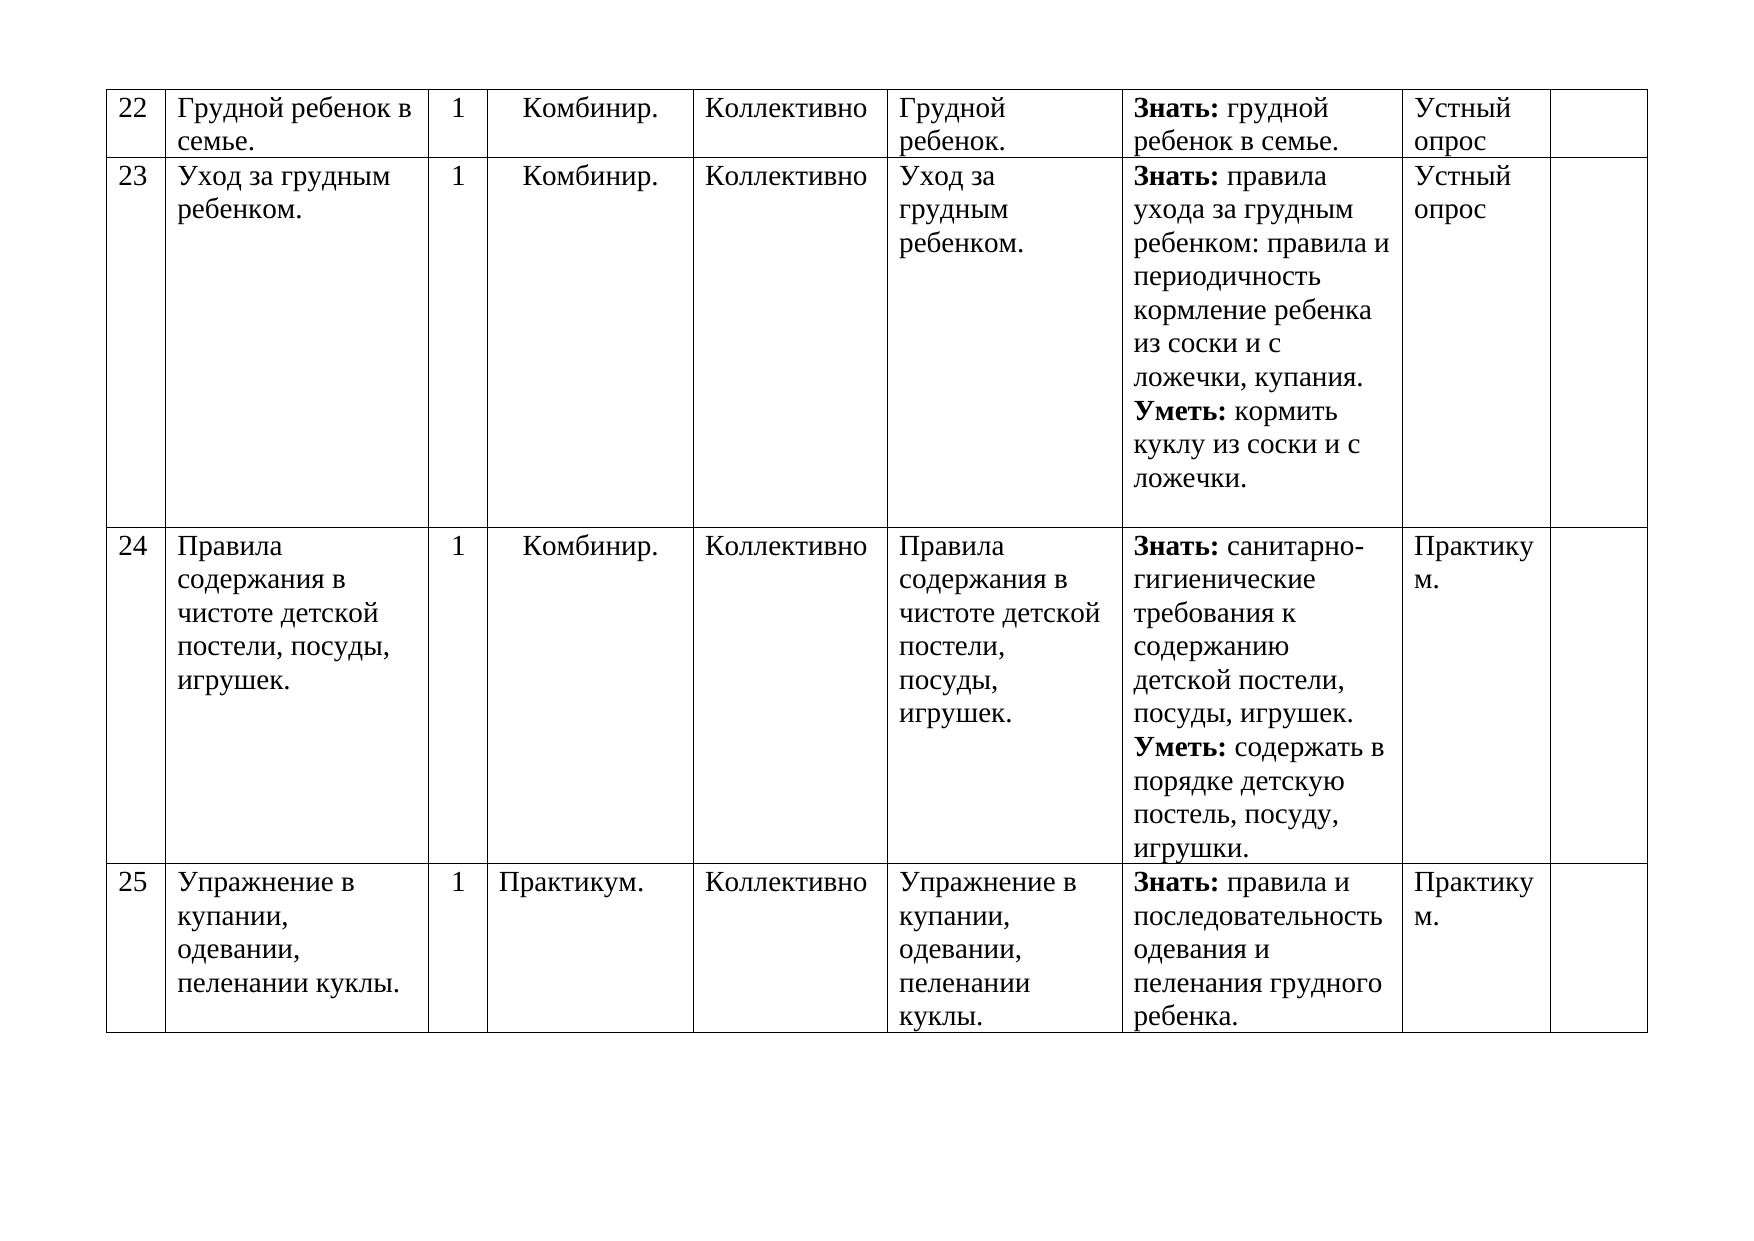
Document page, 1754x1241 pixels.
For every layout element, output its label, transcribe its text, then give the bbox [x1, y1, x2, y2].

table_cell 1 [429, 90, 487, 157]
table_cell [888, 864, 1122, 1032]
table_cell Практикум. [1403, 864, 1550, 1032]
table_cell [1123, 864, 1402, 1032]
table_cell Комбинир. [488, 158, 693, 527]
table_cell Правила содержания в чистоте детской постели, посуды, игрушек. [166, 528, 428, 863]
table_cell [1551, 864, 1647, 1032]
table_cell Правила содержания в чистоте детской постели, посуды, игрушек. [888, 528, 1122, 863]
table_cell 1 [429, 528, 487, 863]
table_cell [166, 864, 428, 1032]
table_cell Устный опрос [1403, 90, 1550, 157]
table_cell Уход за грудным ребенком. [888, 158, 1122, 527]
table_cell Устный опрос [1403, 158, 1550, 527]
table_cell Знать: грудной ребенок в семье. [1123, 90, 1402, 157]
table_cell Комбинир. [488, 528, 693, 863]
table_cell Грудной ребенок в семье. [166, 90, 428, 157]
table_cell Практикум. [1403, 528, 1550, 863]
table_cell Знать: правила ухода за грудным ребенком: правила и периодичность кормление ребенка из соски и с ложечки, купания. Уметь: кормить куклу из соски и с ложечки. [1123, 158, 1402, 527]
table_cell Знать: санитарно-гигиенические требования к содержанию детской постели, посуды, игрушек. Уметь: содержать в порядке детскую постель, посуду, игрушки. [1123, 528, 1402, 863]
table_cell [1551, 90, 1647, 157]
table_cell 23 [107, 158, 165, 527]
table_cell Коллективно [694, 158, 887, 527]
table_cell Коллективно [694, 90, 887, 157]
table_cell 24 [107, 528, 165, 863]
table_cell 22 [107, 90, 165, 157]
table_cell Комбинир. [488, 90, 693, 157]
table_cell [1551, 528, 1647, 863]
table_cell Уход за грудным ребенком. [166, 158, 428, 527]
table_cell 1 [429, 158, 487, 527]
table_cell Практикум. [488, 864, 693, 1032]
table_cell Коллективно [694, 864, 887, 1032]
table_cell [1551, 158, 1647, 527]
table_cell Коллективно [694, 528, 887, 863]
table_cell 1 [429, 864, 487, 1032]
table_cell Грудной ребенок. [888, 90, 1122, 157]
table_cell 25 [107, 864, 165, 1032]
